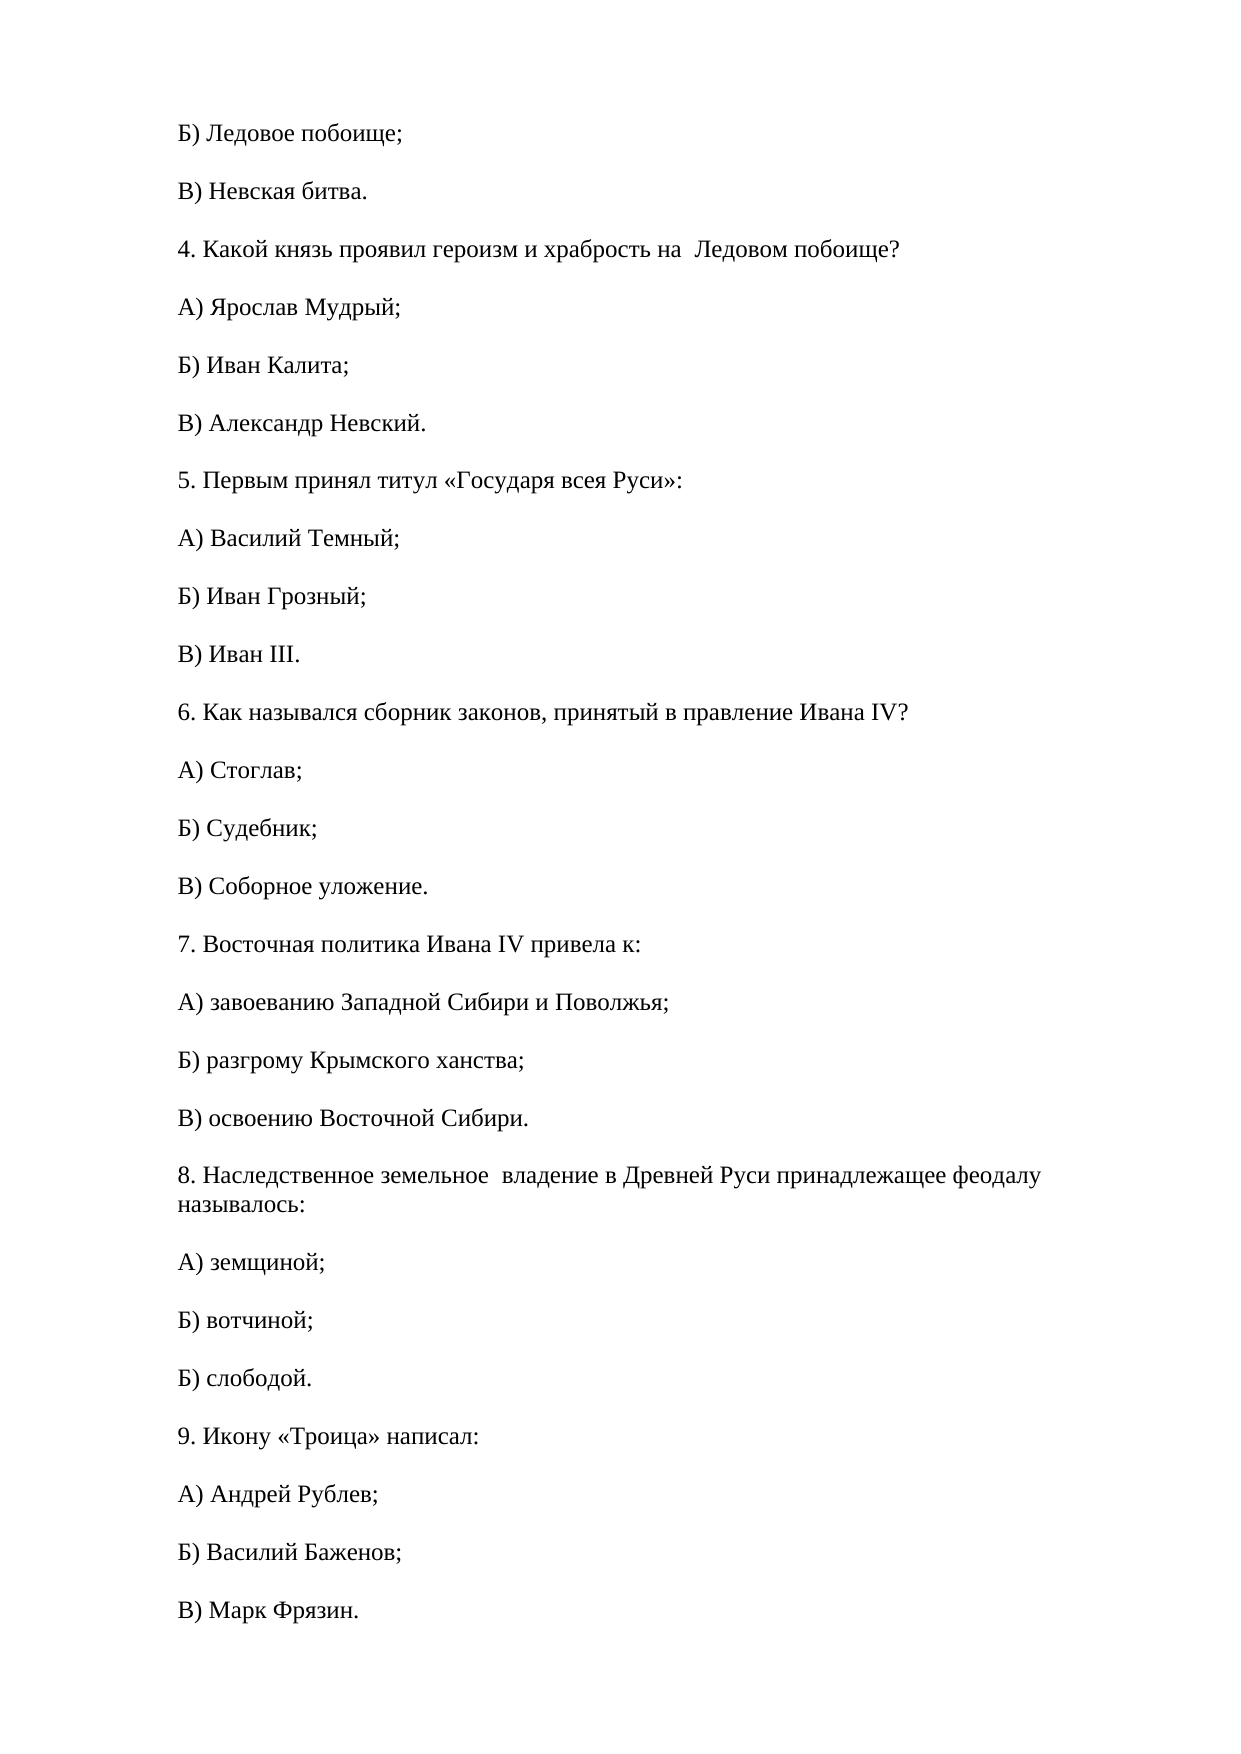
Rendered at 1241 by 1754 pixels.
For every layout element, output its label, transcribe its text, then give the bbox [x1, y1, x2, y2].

text 5. Первым принял титул «Государя всея Руси»: [177, 466, 1152, 494]
text Б) слободой. [177, 1363, 1152, 1392]
text 9. Икону «Троица» написал: [177, 1421, 1152, 1450]
text Б) Иван Грозный; [177, 581, 1152, 610]
text 4. Какой князь проявил героизм и храбрость на Ледовом побоище? [177, 234, 1152, 263]
text А) завоеванию Западной Сибири и Поволжья; [177, 987, 1152, 1016]
text В) Соборное уложение. [177, 871, 1152, 900]
text В) Невская битва. [177, 176, 1152, 205]
text 8. Наследственное земельное владение в Древней Руси принадлежащее феодалу называлось: [177, 1161, 1152, 1218]
text А) Василий Темный; [177, 523, 1152, 552]
text В) Иван III. [177, 639, 1152, 668]
text 7. Восточная политика Ивана IV привела к: [177, 929, 1152, 958]
text Б) Судебник; [177, 813, 1152, 842]
text А) земщиной; [177, 1247, 1152, 1276]
text В) Александр Невский. [177, 408, 1152, 436]
text Б) вотчиной; [177, 1305, 1152, 1334]
text Б) разгрому Крымского ханства; [177, 1045, 1152, 1073]
text Б) Василий Баженов; [177, 1537, 1152, 1566]
text А) Андрей Рублев; [177, 1479, 1152, 1508]
text А) Ярослав Мудрый; [177, 292, 1152, 321]
text В) Марк Фрязин. [177, 1595, 1152, 1623]
text Б) Ледовое побоище; [177, 118, 1152, 147]
text А) Стоглав; [177, 755, 1152, 784]
text Б) Иван Калита; [177, 350, 1152, 378]
text 6. Как назывался сборник законов, принятый в правление Ивана IV? [177, 697, 1152, 726]
text В) освоению Восточной Сибири. [177, 1103, 1152, 1131]
